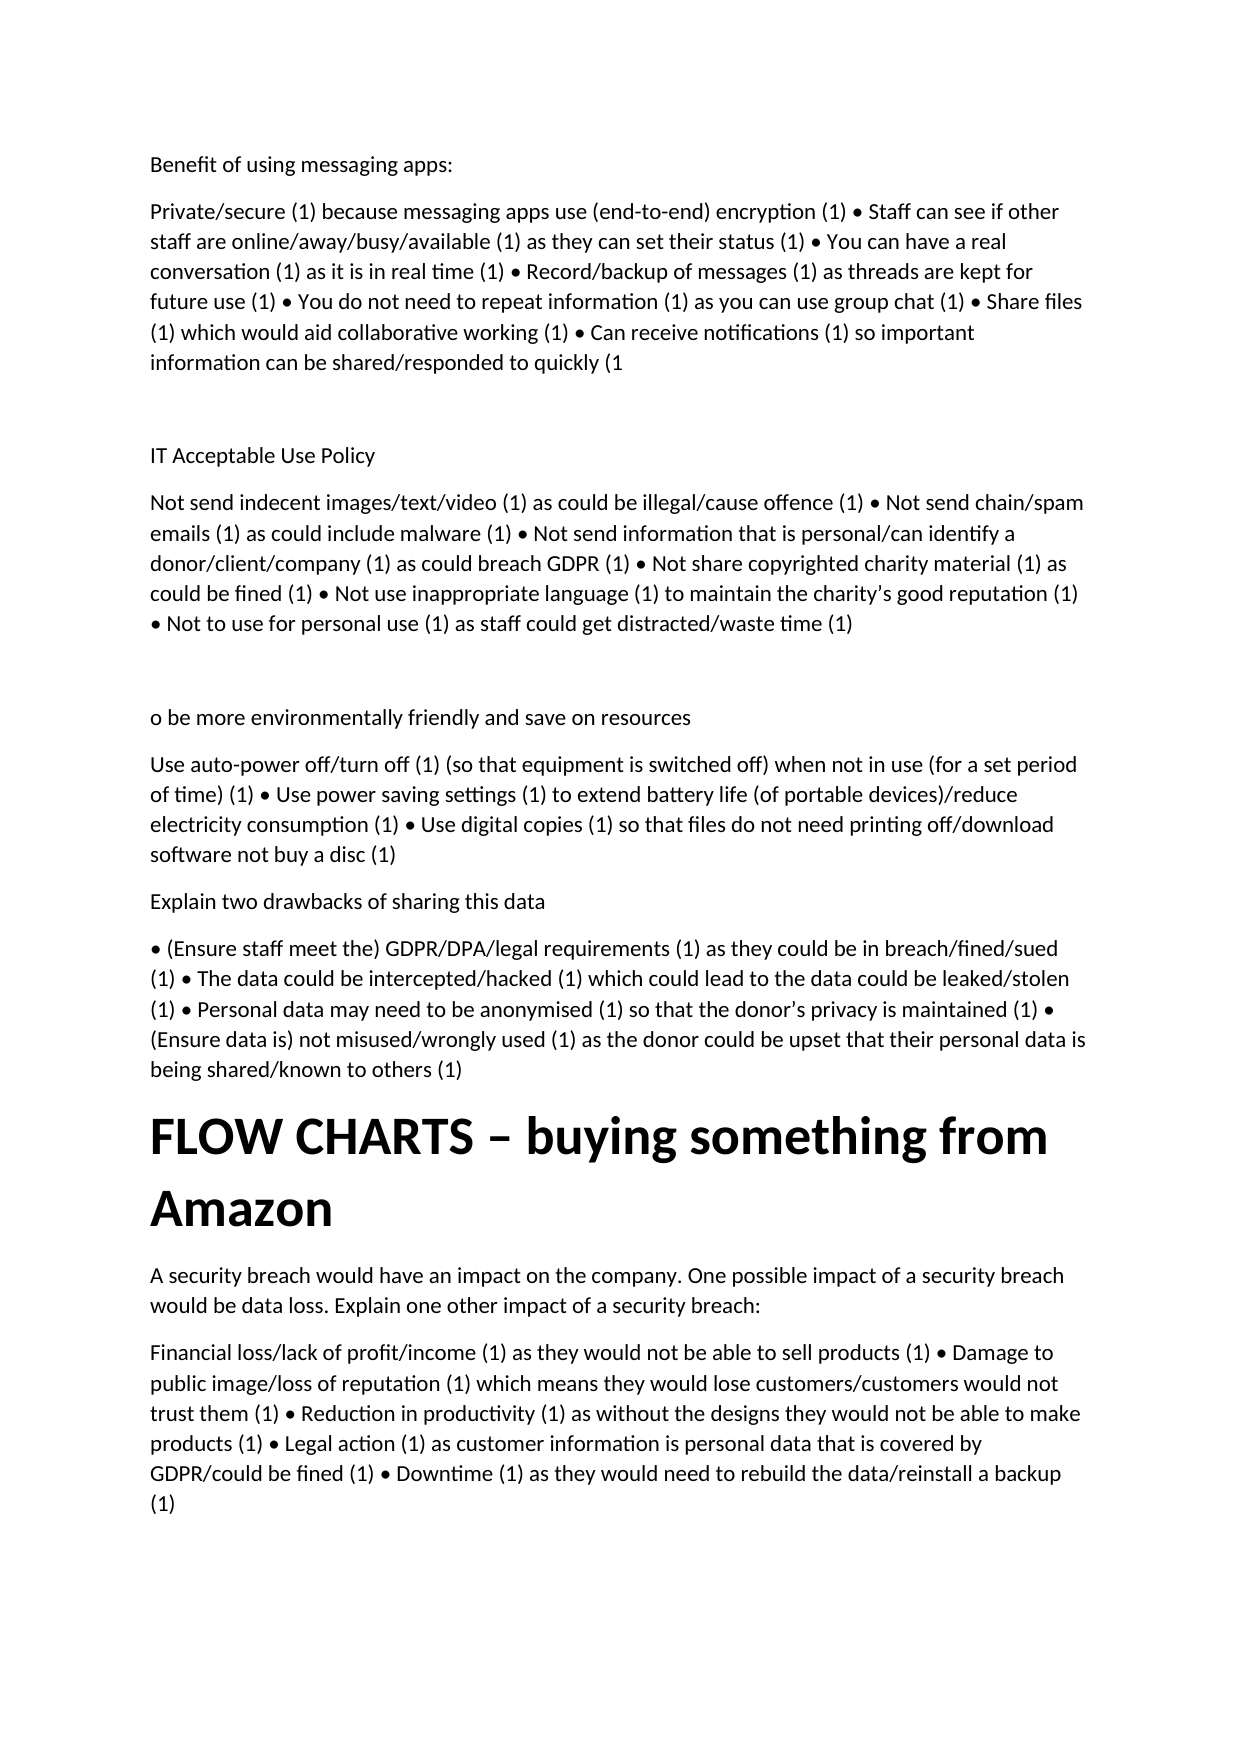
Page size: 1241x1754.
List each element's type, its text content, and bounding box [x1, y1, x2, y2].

text FLOW CHARTS – buying something from Amazon [150, 1102, 1090, 1239]
text Benefit of using messaging apps: [150, 150, 1090, 178]
text Financial loss/lack of profit/income (1) as they would not be able to sell products (1) • Damage to public image/loss of reputation (1) which means they would lose customers/customers would not trust them (1) • Reduction in productivity (1) as without the designs they would not be able to make products (1) • Legal action (1) as customer information is personal data that is covered by GDPR/could be fined (1) • Downtime (1) as they would need to rebuild the data/reinstall a backup (1) [150, 1338, 1090, 1518]
text Private/secure (1) because messaging apps use (end-to-end) encryption (1) • Staff can see if other staff are online/away/busy/available (1) as they can set their status (1) • You can have a real conversation (1) as it is in real time (1) • Record/backup of messages (1) as threads are kept for future use (1) • You do not need to repeat information (1) as you can use group chat (1) • Share files (1) which would aid collaborative working (1) • Can receive notifications (1) so important information can be shared/responded to quickly (1 [150, 197, 1090, 376]
text Explain two drawbacks of sharing this data [150, 887, 1090, 916]
text A security breach would have an impact on the company. One possible impact of a security breach would be data loss. Explain one other impact of a security breach: [150, 1261, 1090, 1320]
text • (Ensure staff meet the) GDPR/DPA/legal requirements (1) as they could be in breach/fined/sued (1) • The data could be intercepted/hacked (1) which could lead to the data could be leaked/stolen (1) • Personal data may need to be anonymised (1) so that the donor’s privacy is maintained (1) • (Ensure data is) not misused/wrongly used (1) as the donor could be upset that their personal data is being shared/known to others (1) [150, 934, 1090, 1083]
text o be more environmentally friendly and save on resources [150, 703, 1090, 731]
text IT Acceptable Use Policy [150, 442, 1090, 470]
text Use auto-power off/turn off (1) (so that equipment is switched off) when not in use (for a set period of time) (1) • Use power saving settings (1) to extend battery life (of portable devices)/reduce electricity consumption (1) • Use digital copies (1) so that files do not need printing off/download software not buy a disc (1) [150, 750, 1090, 869]
text Not send indecent images/text/video (1) as could be illegal/cause offence (1) • Not send chain/spam emails (1) as could include malware (1) • Not send information that is personal/can identify a donor/client/company (1) as could breach GDPR (1) • Not share copyrighted charity material (1) as could be fined (1) • Not use inappropriate language (1) to maintain the charity’s good reputation (1) • Not to use for personal use (1) as staff could get distracted/waste time (1) [150, 488, 1090, 637]
